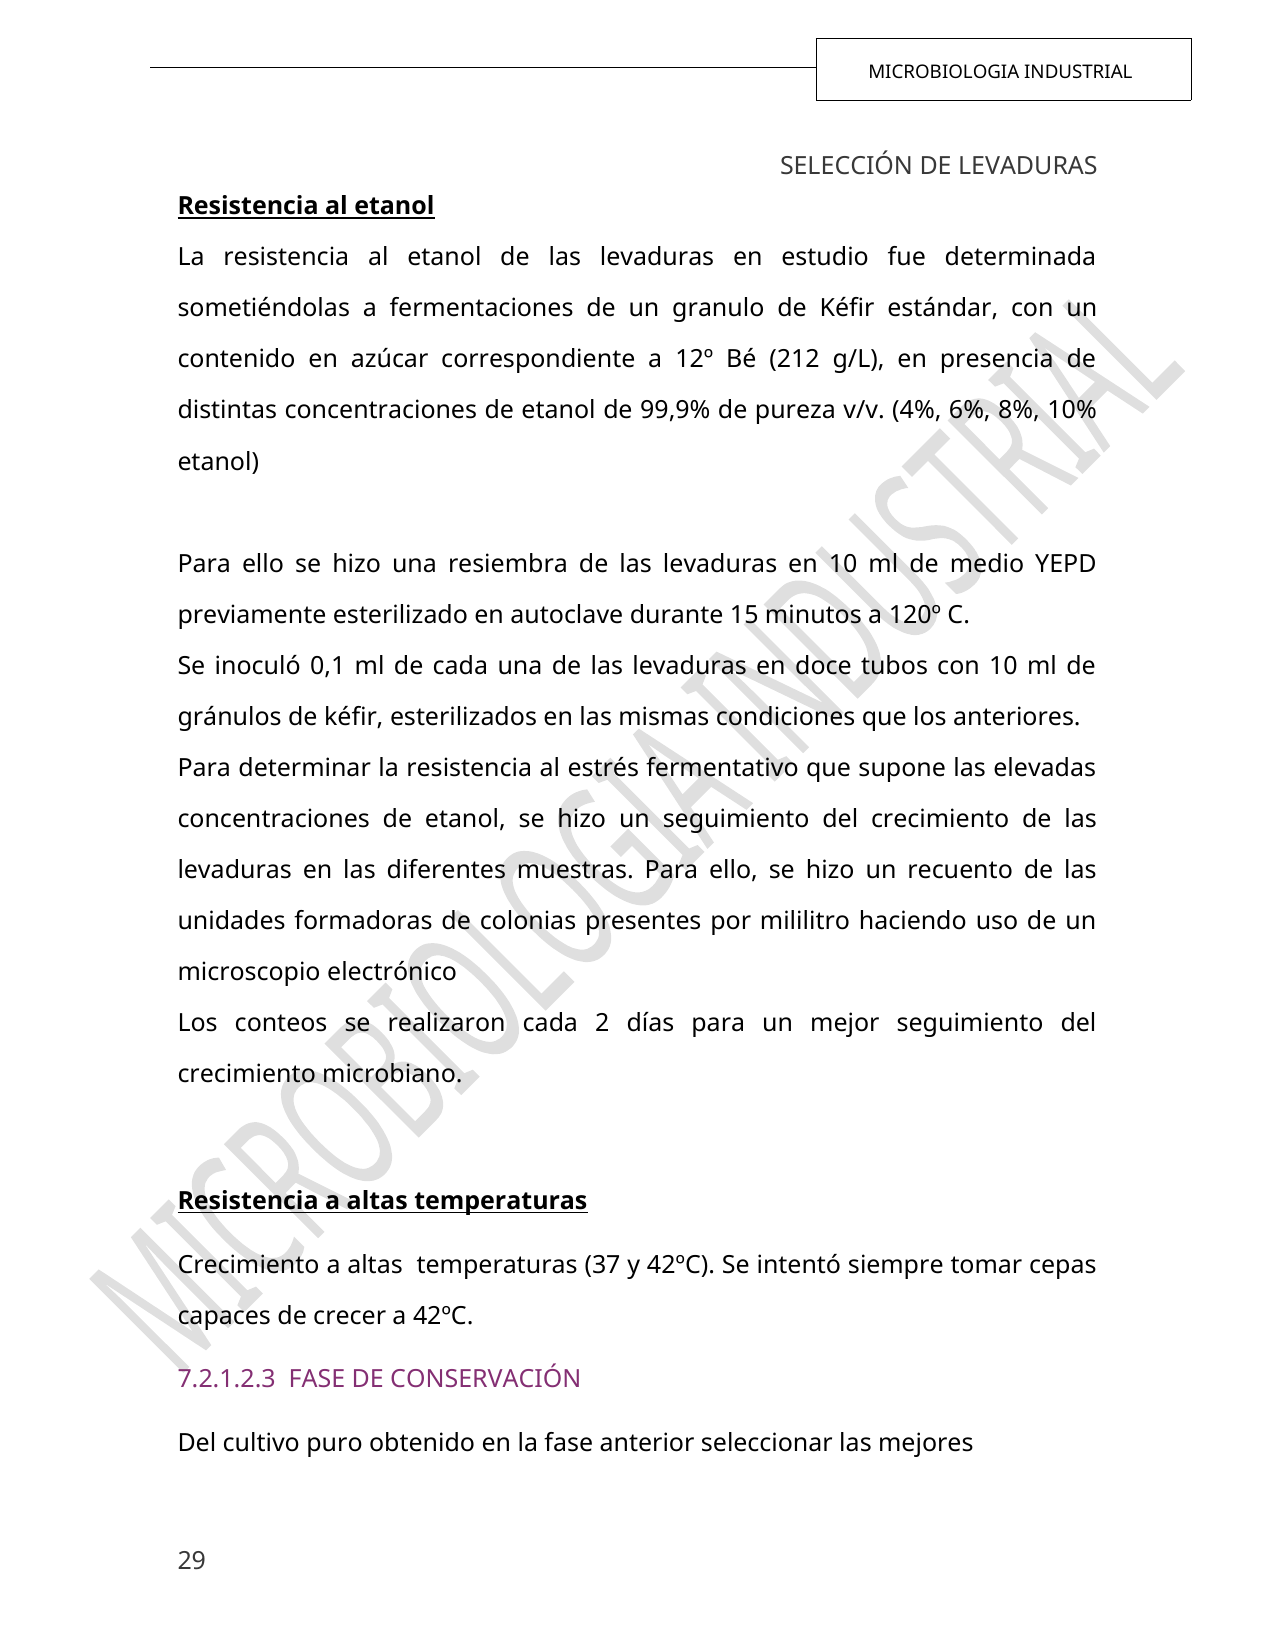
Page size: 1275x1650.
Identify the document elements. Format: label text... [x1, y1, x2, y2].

text Resistencia al etanol [177, 188, 1098, 222]
text 7.2.1.2.3 FASE DE CONSERVACIÓN [177, 1361, 1098, 1395]
text Los conteos se realizaron cada 2 días para un mejor seguimiento del crecimiento microbiano. [177, 1004, 1098, 1090]
subtitle SELECCIÓN DE LEVADURAS [177, 148, 1098, 182]
text Para ello se hizo una resiembra de las levaduras en 10 ml de medio YEPD previamente esterilizado en autoclave durante 15 minutos a 120º C. [177, 545, 1098, 630]
text Crecimiento a altas temperaturas (37 y 42ºC). Se intentó siempre tomar cepas capaces de crecer a 42ºC. [177, 1246, 1098, 1331]
text La resistencia al etanol de las levaduras en estudio fue determinada sometiéndolas a fermentaciones de un granulo de Kéfir estándar, con un contenido en azúcar correspondiente a 12º Bé (212 g/L), en presencia de distintas concentraciones de etanol de 99,9% de pureza v/v. (4%, 6%, 8%, 10% etanol) [177, 239, 1098, 477]
text Resistencia a altas temperaturas [177, 1183, 1098, 1217]
text Para determinar la resistencia al estrés fermentativo que supone las elevadas concentraciones de etanol, se hizo un seguimiento del crecimiento de las levaduras en las diferentes muestras. Para ello, se hizo un recuento de las unidades formadoras de colonias presentes por mililitro haciendo uso de un microscopio electrónico [177, 749, 1098, 988]
text Se inoculó 0,1 ml de cada una de las levaduras en doce tubos con 10 ml de gránulos de kéfir, esterilizados en las mismas condiciones que los anteriores. [177, 647, 1098, 732]
text Del cultivo puro obtenido en la fase anterior seleccionar las mejores [177, 1424, 1098, 1458]
